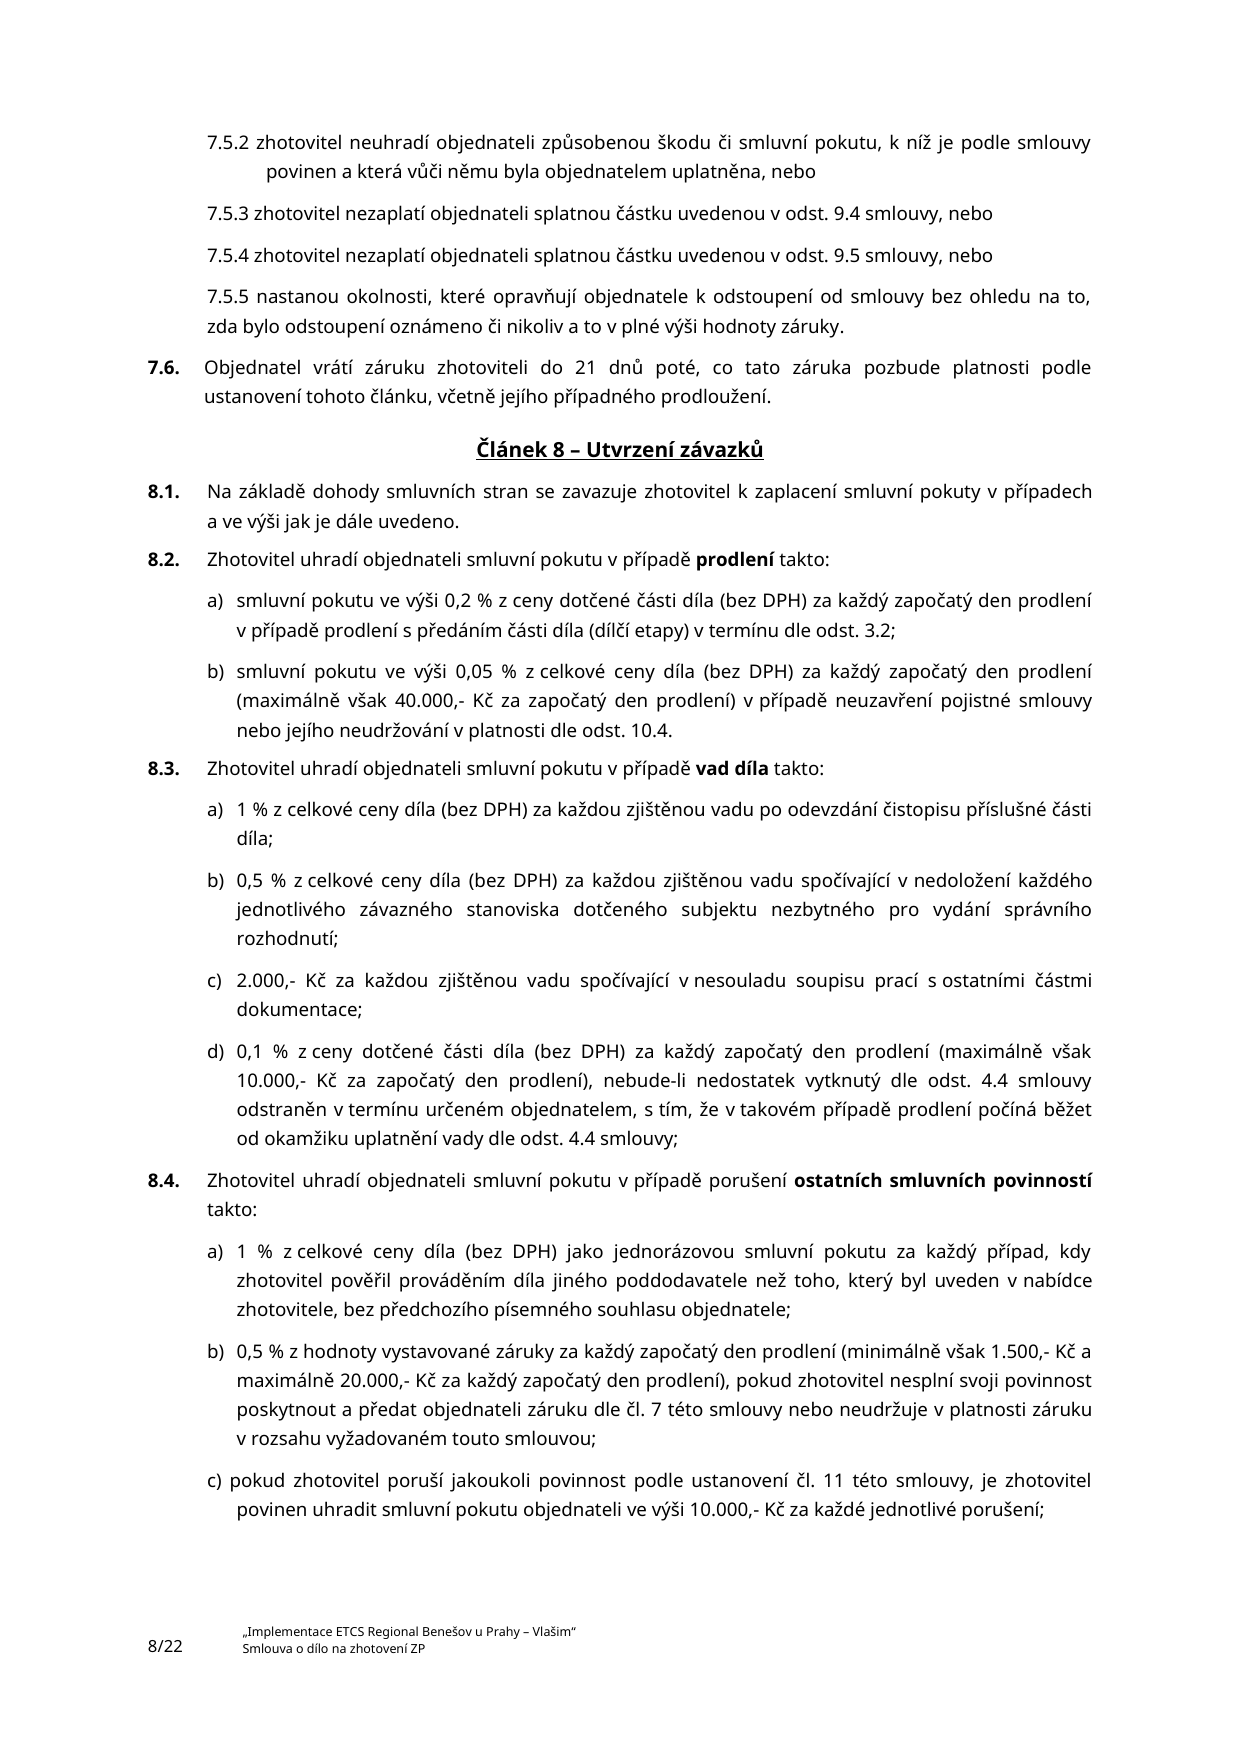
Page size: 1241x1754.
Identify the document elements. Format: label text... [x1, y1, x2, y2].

text c) 2.000,- Kč za každou zjištěnou vadu spočívající v nesouladu soupisu prací s ostatními částmi dokumentace; [207, 964, 1092, 1022]
text a) 1 % z celkové ceny díla (bez DPH) za každou zjištěnou vadu po odevzdání čistopisu příslušné části díla; [207, 793, 1092, 852]
text 7.6. Objednatel vrátí záruku zhotoviteli do 21 dnů poté, co tato záruka pozbude platnosti podle ustanovení tohoto článku, včetně jejího případného prodloužení. [148, 351, 1092, 410]
subtitle 8.3. Zhotovitel uhradí objednateli smluvní pokutu v případě vad díla takto: [148, 755, 1092, 781]
subtitle 8.4. Zhotovitel uhradí objednateli smluvní pokutu v případě porušení ostatních smluvních povinností takto: [148, 1164, 1092, 1222]
text a) smluvní pokutu ve výši 0,2 % z ceny dotčené části díla (bez DPH) za každý započatý den prodlení v případě prodlení s předáním části díla (dílčí etapy) v termínu dle odst. 3.2; [207, 584, 1092, 643]
text 7.5.2 zhotovitel neuhradí objednateli způsobenou škodu či smluvní pokutu, k níž je podle smlouvy povinen a která vůči němu byla objednatelem uplatněna, nebo [207, 126, 1092, 185]
text 7.5.3 zhotovitel nezaplatí objednateli splatnou částku uvedenou v odst. 9.4 smlouvy, nebo [148, 197, 1092, 226]
subtitle 8.2. Zhotovitel uhradí objednateli smluvní pokutu v případě prodlení takto: [148, 546, 1092, 572]
text b) 0,5 % z hodnoty vystavované záruky za každý započatý den prodlení (minimálně však 1.500,- Kč a maximálně 20.000,- Kč za každý započatý den prodlení), pokud zhotovitel nesplní svoji povinnost poskytnout a předat objednateli záruku dle čl. 7 této smlouvy nebo neudržuje v platnosti záruku v rozsahu vyžadovaném touto smlouvou; [207, 1335, 1092, 1452]
text 8.1. Na základě dohody smluvních stran se zavazuje zhotovitel k zaplacení smluvní pokuty v případech a ve výši jak je dále uvedeno. [148, 476, 1092, 534]
text b) smluvní pokutu ve výši 0,05 % z celkové ceny díla (bez DPH) za každý započatý den prodlení (maximálně však 40.000,- Kč za započatý den prodlení) v případě neuzavření pojistné smlouvy nebo jejího neudržování v platnosti dle odst. 10.4. [207, 655, 1092, 743]
text c) pokud zhotovitel poruší jakoukoli povinnost podle ustanovení čl. 11 této smlouvy, je zhotovitel povinen uhradit smluvní pokutu objednateli ve výši 10.000,- Kč za každé jednotlivé porušení; [207, 1464, 1092, 1522]
text 7.5.4 zhotovitel nezaplatí objednateli splatnou částku uvedenou v odst. 9.5 smlouvy, nebo [148, 239, 1092, 268]
text 7.5.5 nastanou okolnosti, které opravňují objednatele k odstoupení od smlouvy bez ohledu na to, zda bylo odstoupení oznámeno či nikoliv a to v plné výši hodnoty záruky. [74, 281, 1092, 339]
text b) 0,5 % z celkové ceny díla (bez DPH) za každou zjištěnou vadu spočívající v nedoložení každého jednotlivého závazného stanoviska dotčeného subjektu nezbytného pro vydání správního rozhodnutí; [207, 864, 1092, 952]
text d) 0,1 % z ceny dotčené části díla (bez DPH) za každý započatý den prodlení (maximálně však 10.000,- Kč za započatý den prodlení), nebude-li nedostatek vytknutý dle odst. 4.4 smlouvy odstraněn v termínu určeném objednatelem, s tím, že v takovém případě prodlení počíná běžet od okamžiku uplatnění vady dle odst. 4.4 smlouvy; [207, 1035, 1092, 1152]
subtitle Článek 8 – Utvrzení závazků [148, 435, 1092, 463]
text a) 1 % z celkové ceny díla (bez DPH) jako jednorázovou smluvní pokutu za každý případ, kdy zhotovitel pověřil prováděním díla jiného poddodavatele než toho, který byl uveden v nabídce zhotovitele, bez předchozího písemného souhlasu objednatele; [207, 1235, 1092, 1322]
